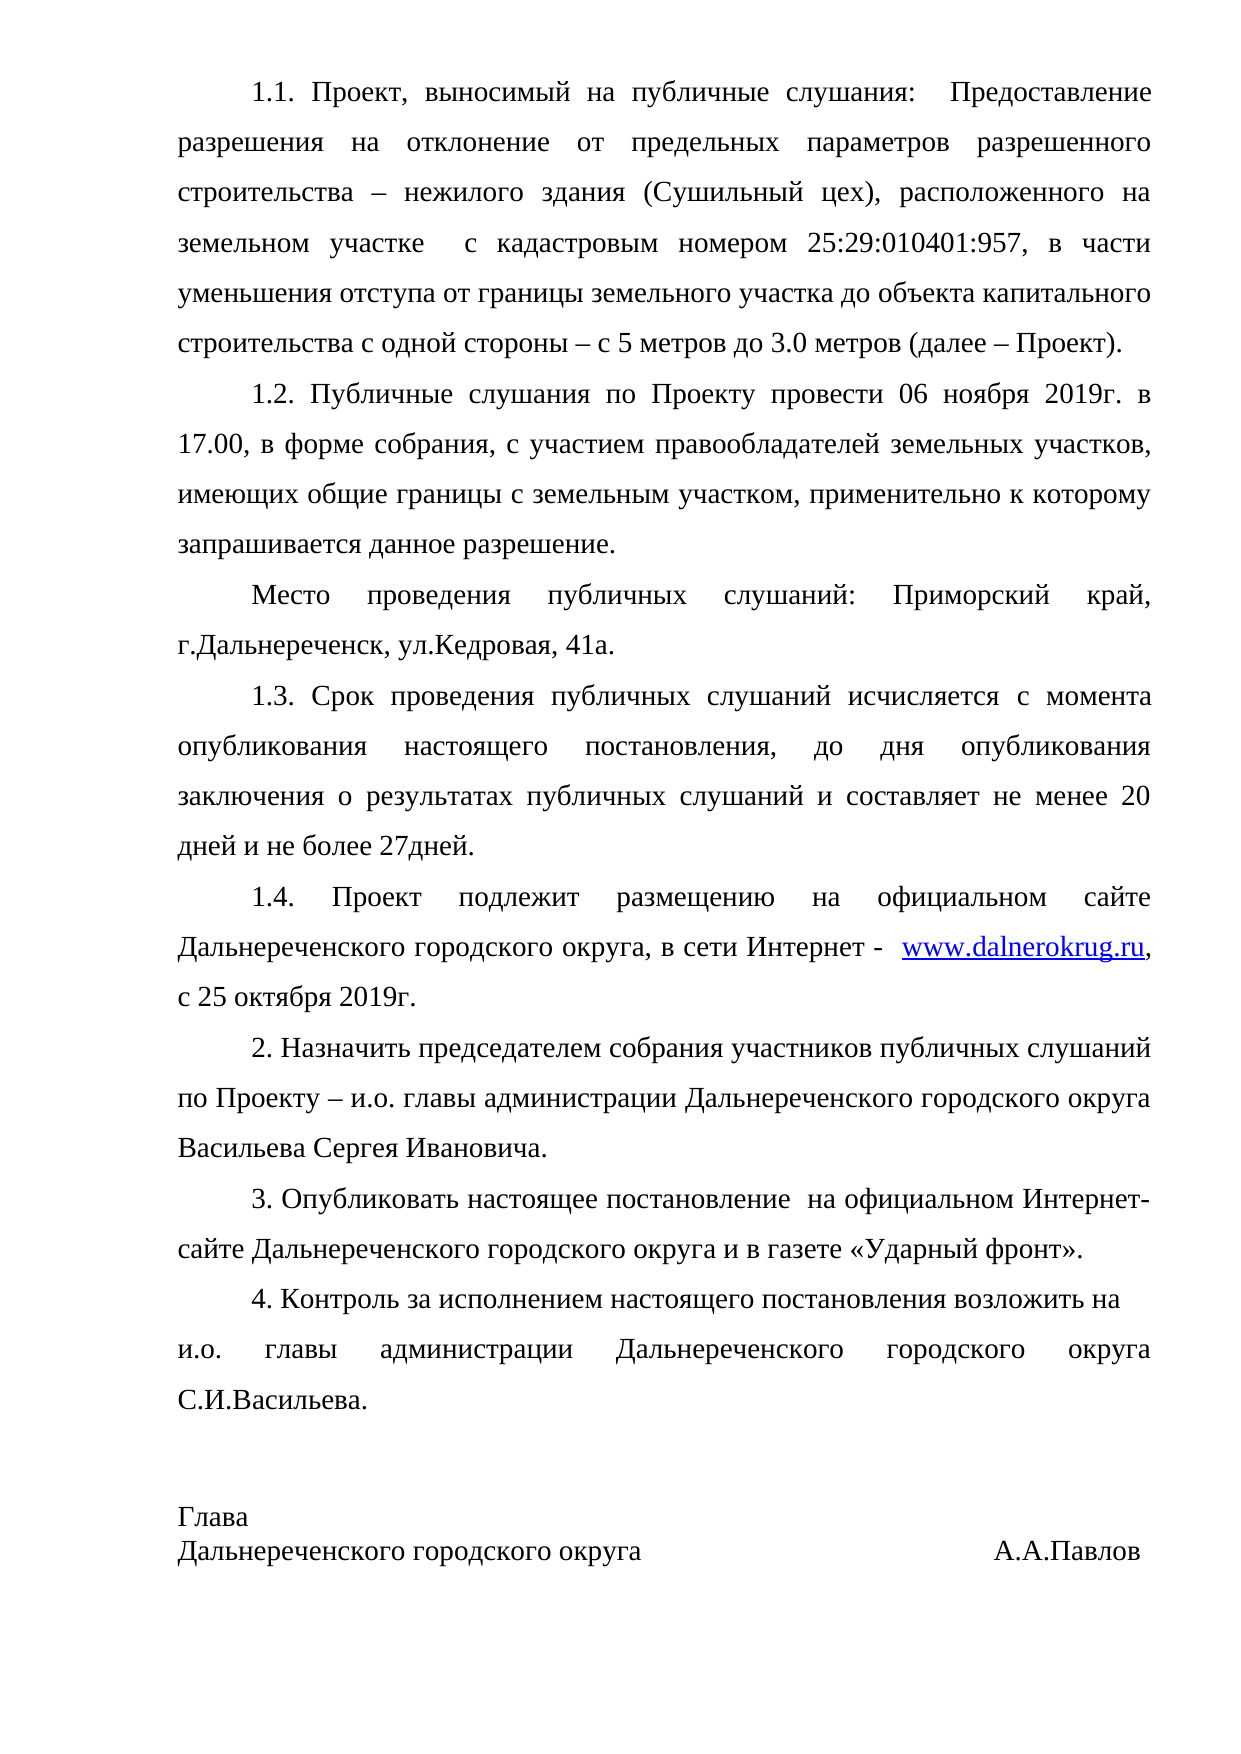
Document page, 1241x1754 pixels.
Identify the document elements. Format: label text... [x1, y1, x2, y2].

text 1.1. Проект, выносимый на публичные слушания: Предоставление разрешения на отклонение от предельных параметров разрешенного строительства – нежилого здания (Сушильный цех), расположенного на земельном участке с кадастровым номером 25:29:010401:957, в части уменьшения отступа от границы земельного участка до объекта капитального строительства с одной стороны – с 5 метров до 3.0 метров (далее – Проект). [177, 74, 1152, 359]
text 2. Назначить председателем собрания участников публичных слушаний по Проекту – и.о. главы администрации Дальнереченского городского округа Васильева Сергея Ивановича. [177, 1030, 1152, 1164]
text Глава [177, 1499, 1152, 1533]
text и.о. главы администрации Дальнереченского городского округа С.И.Васильева. [177, 1332, 1152, 1416]
text Дальнереченского городского округа А.А.Павлов [177, 1533, 1152, 1566]
text 1.3. Срок проведения публичных слушаний исчисляется с момента опубликования настоящего постановления, до дня опубликования заключения о результатах публичных слушаний и составляет не менее 20 дней и не более 27дней. [177, 678, 1152, 862]
text 1.4. Проект подлежит размещению на официальном сайте Дальнереченского городского округа, в сети Интернет - www.dalnerokrug.ru, с 25 октября 2019г. [177, 879, 1152, 1013]
text Место проведения публичных слушаний: Приморский край, г.Дальнереченск, ул.Кедровая, 41а. [177, 577, 1152, 661]
text 1.2. Публичные слушания по Проекту провести 06 ноября 2019г. в 17.00, в форме собрания, с участием правообладателей земельных участков, имеющих общие границы с земельным участком, применительно к которому запрашивается данное разрешение. [177, 376, 1152, 560]
text 3. Опубликовать настоящее постановление на официальном Интернет-сайте Дальнереченского городского округа и в газете «Ударный фронт». [177, 1181, 1152, 1264]
text 4. Контроль за исполнением настоящего постановления возложить на [177, 1281, 1152, 1315]
